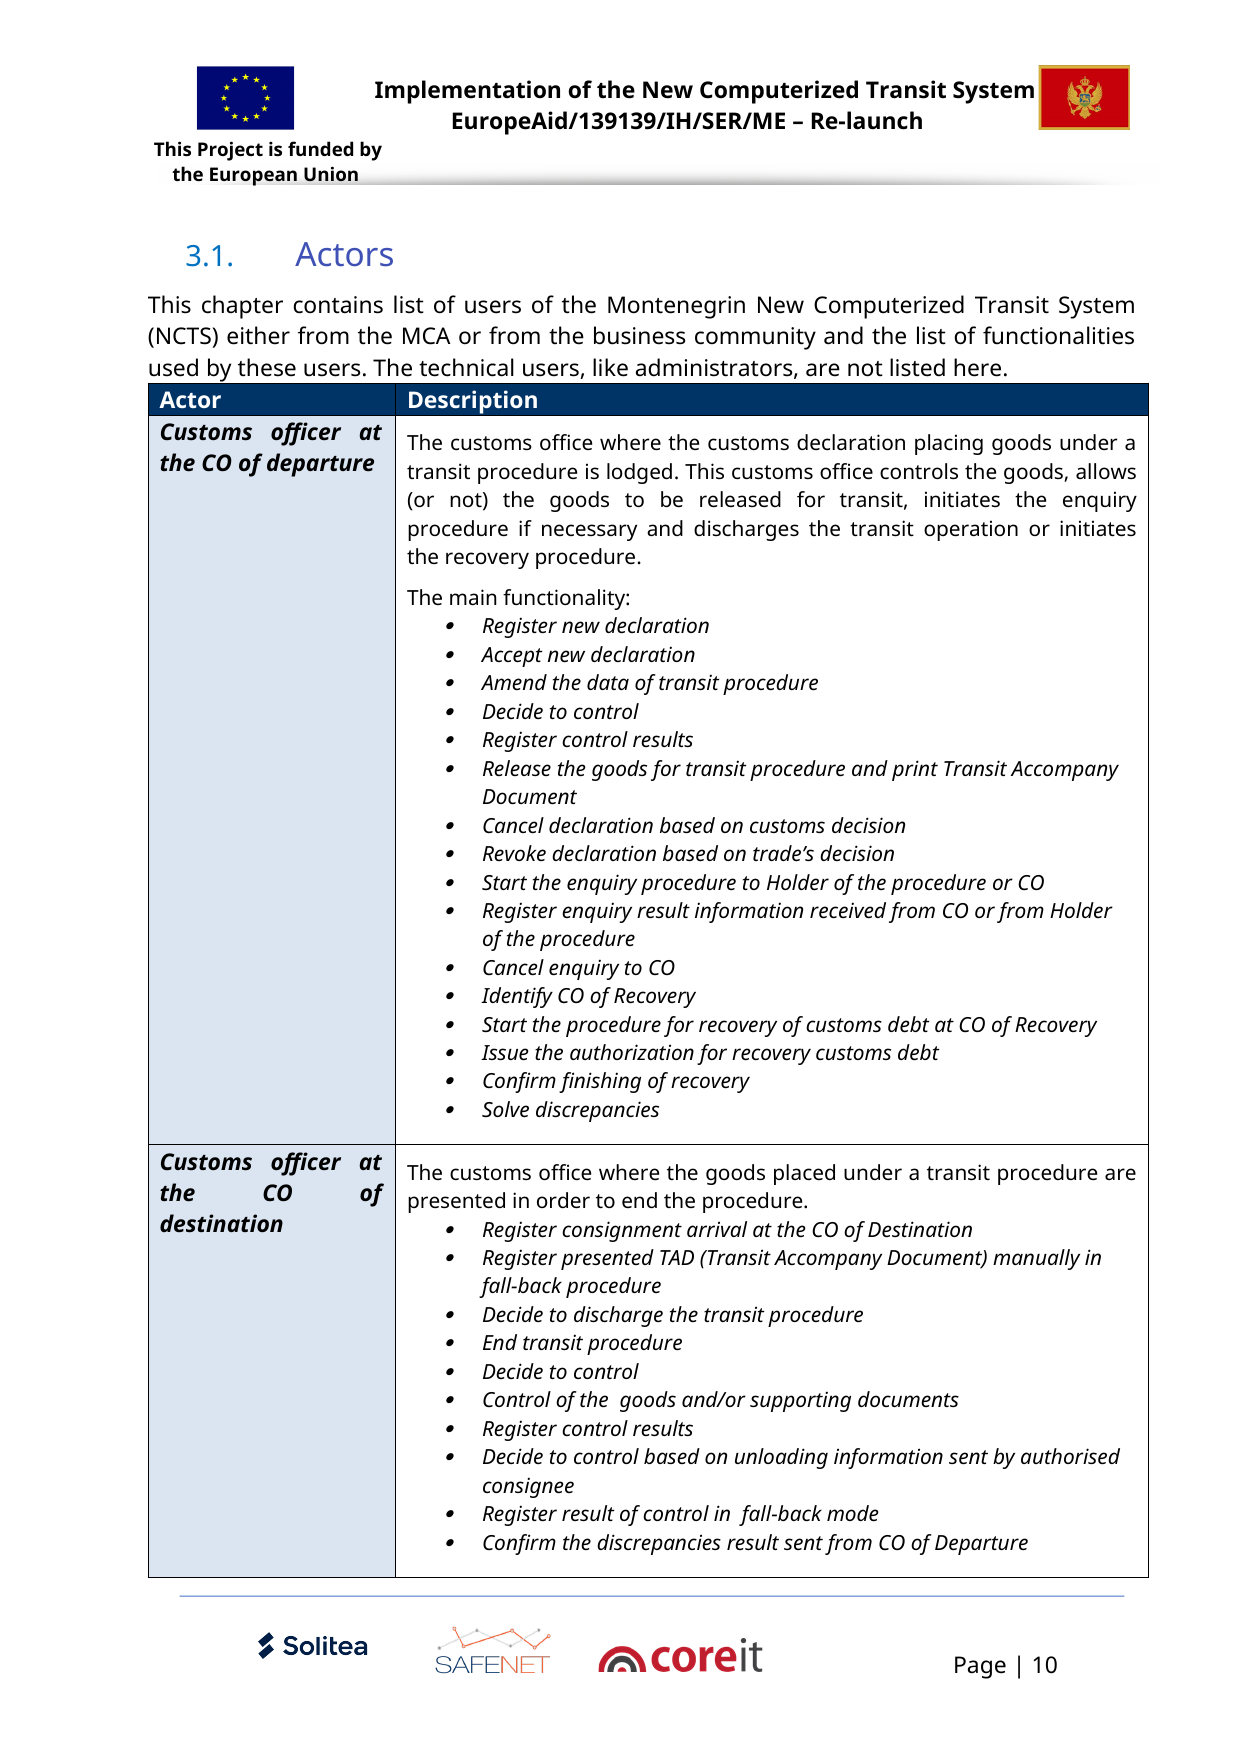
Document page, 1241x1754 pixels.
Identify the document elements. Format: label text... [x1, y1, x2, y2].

picture [435, 1626, 551, 1674]
table_header Actor [149, 384, 395, 415]
table_header Description [396, 384, 1148, 415]
list Actors [183, 231, 1137, 276]
picture [1038, 65, 1130, 130]
table_cell Customs officer at the CO of departure [149, 416, 395, 1144]
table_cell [149, 1145, 395, 1577]
picture [598, 1638, 763, 1674]
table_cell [396, 1145, 1148, 1577]
picture [196, 66, 295, 130]
text This chapter contains list of users of the Montenegrin New Computerized Transit System (NCTS) either from the MCA or from the business community and the list of functionalities used by these users. The technical users, like administrators, are not listed here. [148, 289, 1137, 383]
table_cell The customs office where the customs declaration placing goods under a transit procedure is lodged. This customs office controls the goods, allows (or not) the goods to be released for transit, initiates the enquiry procedure if necessary and discharges the transit operation or initiates the recovery procedure. The main functionality: Register new declaration Accept new declaration Amend the data of transit procedure Decide to control Register control results Release the goods for transit procedure and print Transit Accompany Document Cancel declaration based on customs decision Revoke declaration based on trade’s decision Start the enquiry procedure to Holder of the procedure or CO Register enquiry result information received from CO or from Holder of the procedure Cancel enquiry to CO Identify CO of Recovery Start the procedure for recovery of customs debt at CO of Recovery Issue the authorization for recovery customs debt Confirm finishing of recovery Solve discrepancies [396, 416, 1148, 1144]
picture [243, 1617, 382, 1674]
